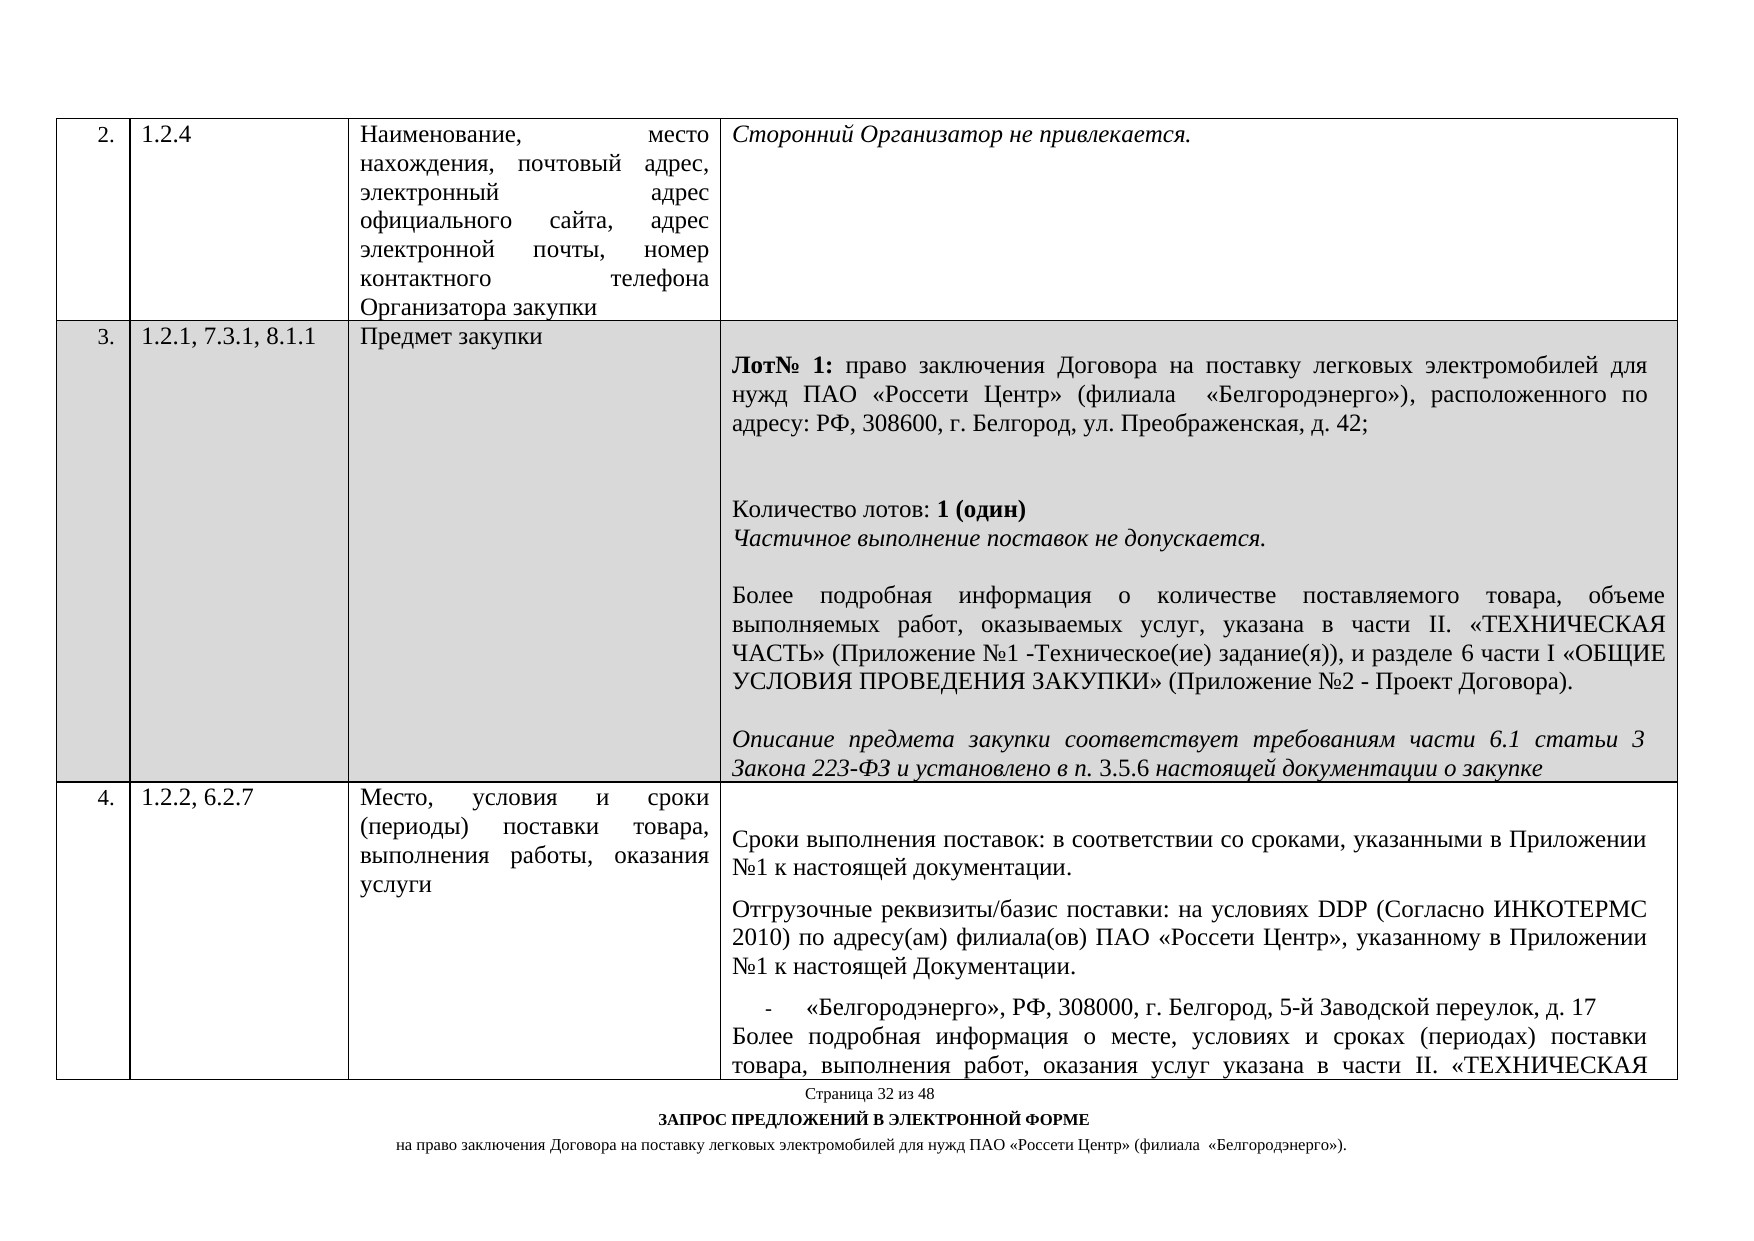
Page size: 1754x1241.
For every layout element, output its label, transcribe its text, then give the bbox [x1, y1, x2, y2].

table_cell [721, 783, 1677, 1079]
table_cell Наименование, место нахождения, почтовый адрес, электронный адрес официального сайта, адрес электронной почты, номер контактного телефона Организатора закупки [349, 119, 720, 320]
table_cell [57, 321, 129, 781]
table_cell [57, 119, 129, 320]
table_cell 1.2.4 [131, 119, 348, 320]
table_cell Сторонний Организатор не привлекается. [721, 119, 1677, 320]
table_cell Предмет закупки [349, 321, 720, 781]
table_cell [57, 783, 129, 1079]
table_cell 1.2.2, 6.2.7 [131, 783, 348, 1079]
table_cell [349, 783, 720, 1079]
table_cell 1.2.1, 7.3.1, 8.1.1 [131, 321, 348, 781]
table_cell Лот№ 1: право заключения Договора на поставку легковых электромобилей для нужд ПАО «Россети Центр» (филиала «Белгородэнерго»), расположенного по адресу: РФ, 308600, г. Белгород, ул. Преображенская, д. 42; Количество лотов: 1 (один) Частичное выполнение поставок не допускается. Более подробная информация о количестве поставляемого товара, объеме выполняемых работ, оказываемых услуг, указана в части II. «ТЕХНИЧЕСКАЯ ЧАСТЬ» (Приложение №1 -Техническое(ие) задание(я)), и разделе 6 части I «ОБЩИЕ УСЛОВИЯ ПРОВЕДЕНИЯ ЗАКУПКИ» (Приложение №2 - Проект Договора). Описание предмета закупки соответствует требованиям части 6.1 статьи 3 Закона 223-ФЗ и установлено в п. 3.5.6 настоящей документации о закупке [721, 321, 1677, 781]
